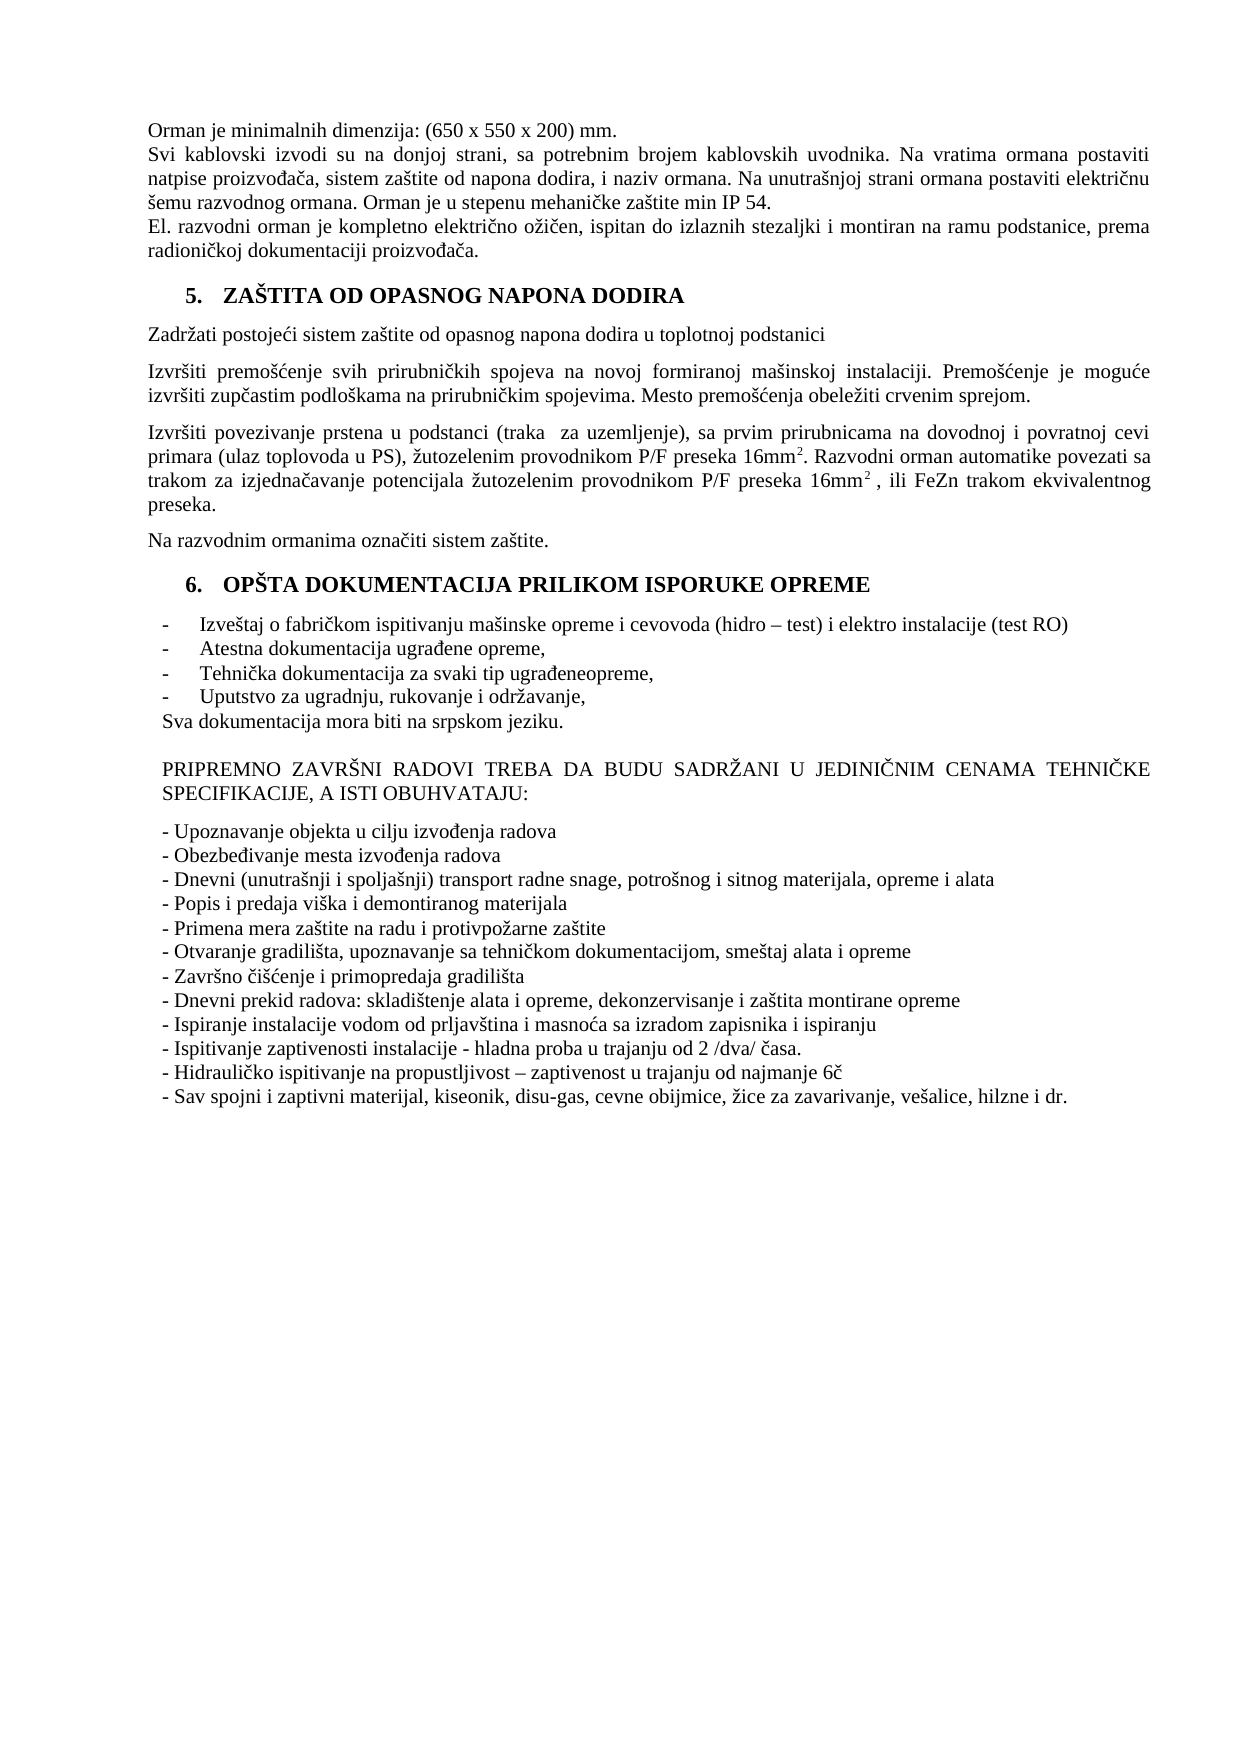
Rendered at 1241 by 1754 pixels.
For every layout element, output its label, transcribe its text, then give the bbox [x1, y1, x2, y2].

text - Dnevni (unutrašnji i spoljašnji) transport radne snage, potrošnog i sitnog materijala, opreme i alata [162, 867, 1152, 891]
text - Ispiranje instalacije vodom od prljavština i masnoća sa izradom zapisnika i ispiranju [162, 1012, 1152, 1036]
text El. razvodni orman je kompletno električno ožičen, ispitan do izlaznih stezaljki i montiran na ramu podstanice, prema radioničkoj dokumentaciji proizvođača. [148, 214, 1152, 262]
text - Primena mera zaštite na radu i protivpožarne zaštite [162, 915, 1152, 939]
text Svi kablovski izvodi su na donjoj strani, sa potrebnim brojem kablovskih uvodnika. Na vratima ormana postaviti natpise proizvođača, sistem zaštite od napona dodira, i naziv ormana. Na unutrašnjoj strani ormana postaviti električnu šemu razvodnog ormana. Orman je u stepenu mehaničke zaštite min IP 54. [148, 142, 1152, 214]
list Tehnička dokumentacija za svaki tip ugrađeneopreme, [162, 660, 1152, 684]
text - Sav spojni i zaptivni materijal, kiseonik, disu-gas, cevne obijmice, žice za zavarivanje, vešalice, hilzne i dr. [162, 1084, 1152, 1108]
list Na razvodnim ormanima označiti sistem zaštite. [148, 528, 1152, 552]
text - Ispitivanje zaptivenosti instalacije - hladna proba u trajanju od 2 /dva/ časa. [162, 1036, 1152, 1060]
text - Obezbeđivanje mesta izvođenja radova [162, 843, 1152, 867]
list Zadržati postojeći sistem zaštite od opasnog napona dodira u toplotnoj podstanici [148, 322, 1152, 346]
text PRIPREMNO ZAVRŠNI RADOVI TREBA DA BUDU SADRŽANI U JEDINIČNIM CENAMA TEHNIČKE SPECIFIKACIJE, A ISTI OBUHVATAJU: [162, 757, 1152, 805]
list ZAŠTITA OD OPASNOG NAPONA DODIRA [185, 282, 1152, 308]
list Izvršiti povezivanje prstena u podstanci (traka za uzemljenje), sa prvim prirubnicama na dovodnoj i povratnoj cevi primara (ulaz toplovoda u PS), žutozelenim provodnikom P/F preseka 16mm2. Razvodni orman automatike povezati sa trakom za izjednačavanje potencijala žutozelenim provodnikom P/F preseka 16mm2 , ili FeZn trakom ekvivalentnog preseka. [148, 419, 1152, 516]
list OPŠTA DOKUMENTACIJA PRILIKOM ISPORUKE OPREME [185, 572, 1152, 598]
list Atestna dokumentacija ugrađene opreme, [162, 636, 1152, 660]
list Izveštaj o fabričkom ispitivanju mašinske opreme i cevovoda (hidro – test) i elektro instalacije (test RO) [162, 612, 1152, 636]
text - Dnevni prekid radova: skladištenje alata i opreme, dekonzervisanje i zaštita montirane opreme [162, 988, 1152, 1012]
text - Upoznavanje objekta u cilju izvođenja radova [162, 819, 1152, 843]
text Sva dokumentacija mora biti na srpskom jeziku. [162, 708, 1152, 733]
text - Popis i predaja viška i demontiranog materijala [162, 891, 1152, 915]
list Uputstvo za ugradnju, rukovanje i održavanje, [162, 684, 1152, 708]
text - Završno čišćenje i primopredaja gradilišta [162, 963, 1152, 988]
text - Hidrauličko ispitivanje na propustljivost – zaptivenost u trajanju od najmanje 6č [162, 1060, 1152, 1084]
list Izvršiti premošćenje svih prirubničkih spojeva na novoj formiranoj mašinskoj instalaciji. Premošćenje je moguće izvršiti zupčastim podloškama na prirubničkim spojevima. Mesto premošćenja obeležiti crvenim sprejom. [148, 359, 1152, 407]
text Orman je minimalnih dimenzija: (650 x 550 x 200) mm. [148, 118, 1152, 142]
text - Otvaranje gradilišta, upoznavanje sa tehničkom dokumentacijom, smeštaj alata i opreme [162, 939, 1152, 963]
